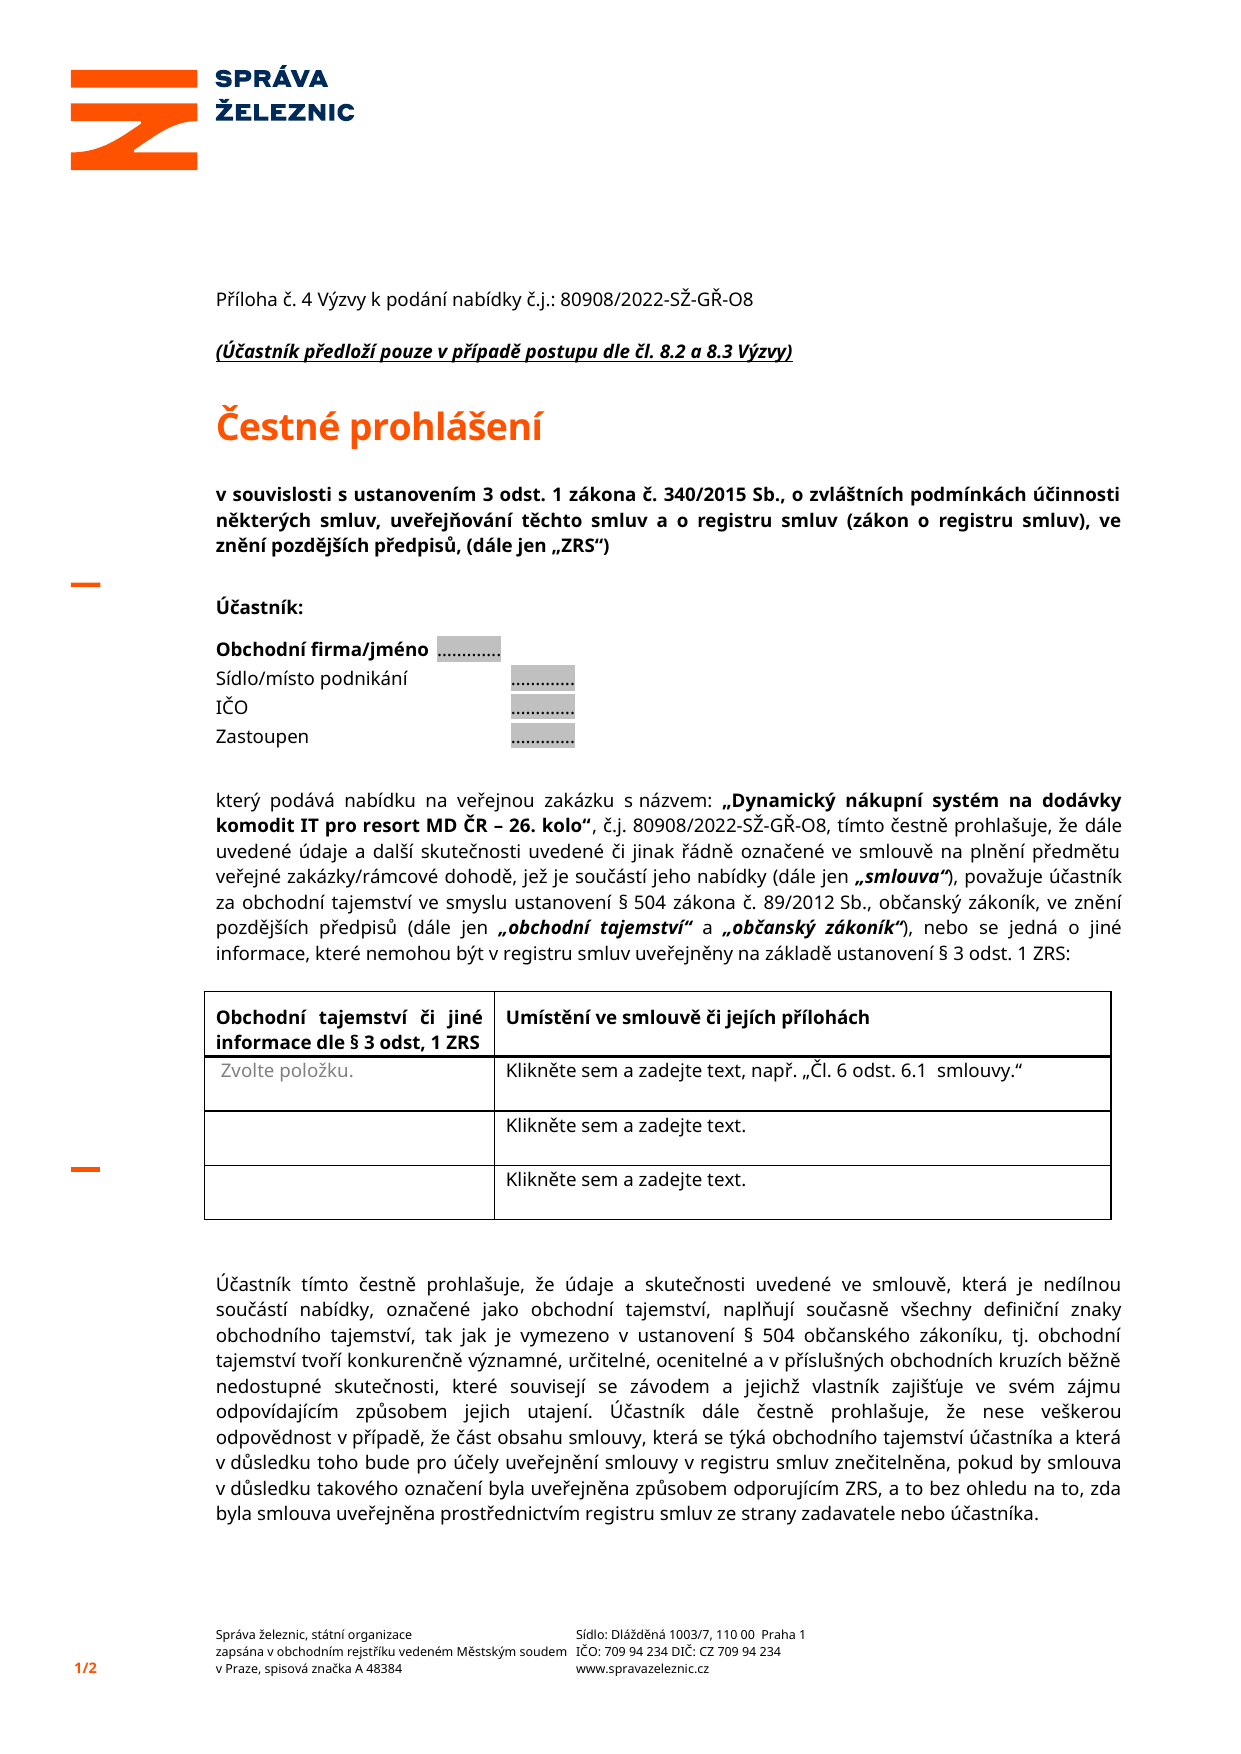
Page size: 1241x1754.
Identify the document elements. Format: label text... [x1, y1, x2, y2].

table_cell [205, 1058, 494, 1110]
text (Účastník předloží pouze v případě postupu dle čl. 8.2 a 8.3 Výzvy) [216, 339, 1122, 364]
text Sídlo/místo podnikání …………. [216, 662, 1122, 691]
table_header Umístění ve smlouvě či jejích přílohách [495, 992, 1110, 1055]
text Příloha č. 4 Výzvy k podání nabídky č.j.: 80908/2022-SŽ-GŘ-O8 [216, 286, 1122, 311]
text Účastník tímto čestně prohlašuje, že údaje a skutečnosti uvedené ve smlouvě, která je nedílnou součástí nabídky, označené jako obchodní tajemství, naplňují současně všechny definiční znaky obchodního tajemství, tak jak je vymezeno v ustanovení § 504 občanského zákoníku, tj. obchodní tajemství tvoří konkurenčně významné, určitelné, ocenitelné a v příslušných obchodních kruzích běžně nedostupné skutečnosti, které souvisejí se závodem a jejichž vlastník zajišťuje ve svém zájmu odpovídajícím způsobem jejich utajení. Účastník dále čestně prohlašuje, že nese veškerou odpovědnost v případě, že část obsahu smlouvy, která se týká obchodního tajemství účastníka a která v důsledku toho bude pro účely uveřejnění smlouvy v registru smluv znečitelněna, pokud by smlouva v důsledku takového označení byla uveřejněna způsobem odporujícím ZRS, a to bez ohledu na to, zda byla smlouva uveřejněna prostřednictvím registru smluv ze strany zadavatele nebo účastníka. [216, 1271, 1122, 1526]
table_header Obchodní tajemství či jiné informace dle § 3 odst, 1 ZRS [205, 992, 494, 1055]
text který podává nabídku na veřejnou zakázku s názvem: „Dynamický nákupní systém na dodávky komodit IT pro resort MD ČR – 26. kolo“, č.j. 80908/2022-SŽ-GŘ-O8, tímto čestně prohlašuje, že dále uvedené údaje a další skutečnosti uvedené či jinak řádně označené ve smlouvě na plnění předmětu veřejné zakázky/rámcové dohodě, jež je součástí jeho nabídky (dále jen „smlouva“), považuje účastník za obchodní tajemství ve smyslu ustanovení § 504 zákona č. 89/2012 Sb., občanský zákoník, ve znění pozdějších předpisů (dále jen „obchodní tajemství“ a „občanský zákoník“), nebo se jedná o jiné informace, které nemohou být v registru smluv uveřejněny na základě ustanovení § 3 odst. 1 ZRS: [216, 787, 1122, 966]
text v souvislosti s ustanovením 3 odst. 1 zákona č. 340/2015 Sb., o zvláštních podmínkách účinnosti některých smluv, uveřejňování těchto smluv a o registru smluv (zákon o registru smluv), ve znění pozdějších předpisů, (dále jen „ZRS“) [216, 481, 1122, 558]
table_cell [205, 1112, 494, 1164]
text Účastník: [216, 590, 1122, 621]
text Obchodní firma/jméno …………. [216, 633, 1122, 662]
text Zastoupen …………. [216, 720, 1122, 749]
table_cell [205, 1166, 494, 1219]
subtitle Čestné prohlášení [216, 400, 1122, 451]
text IČO …………. [216, 691, 1122, 720]
